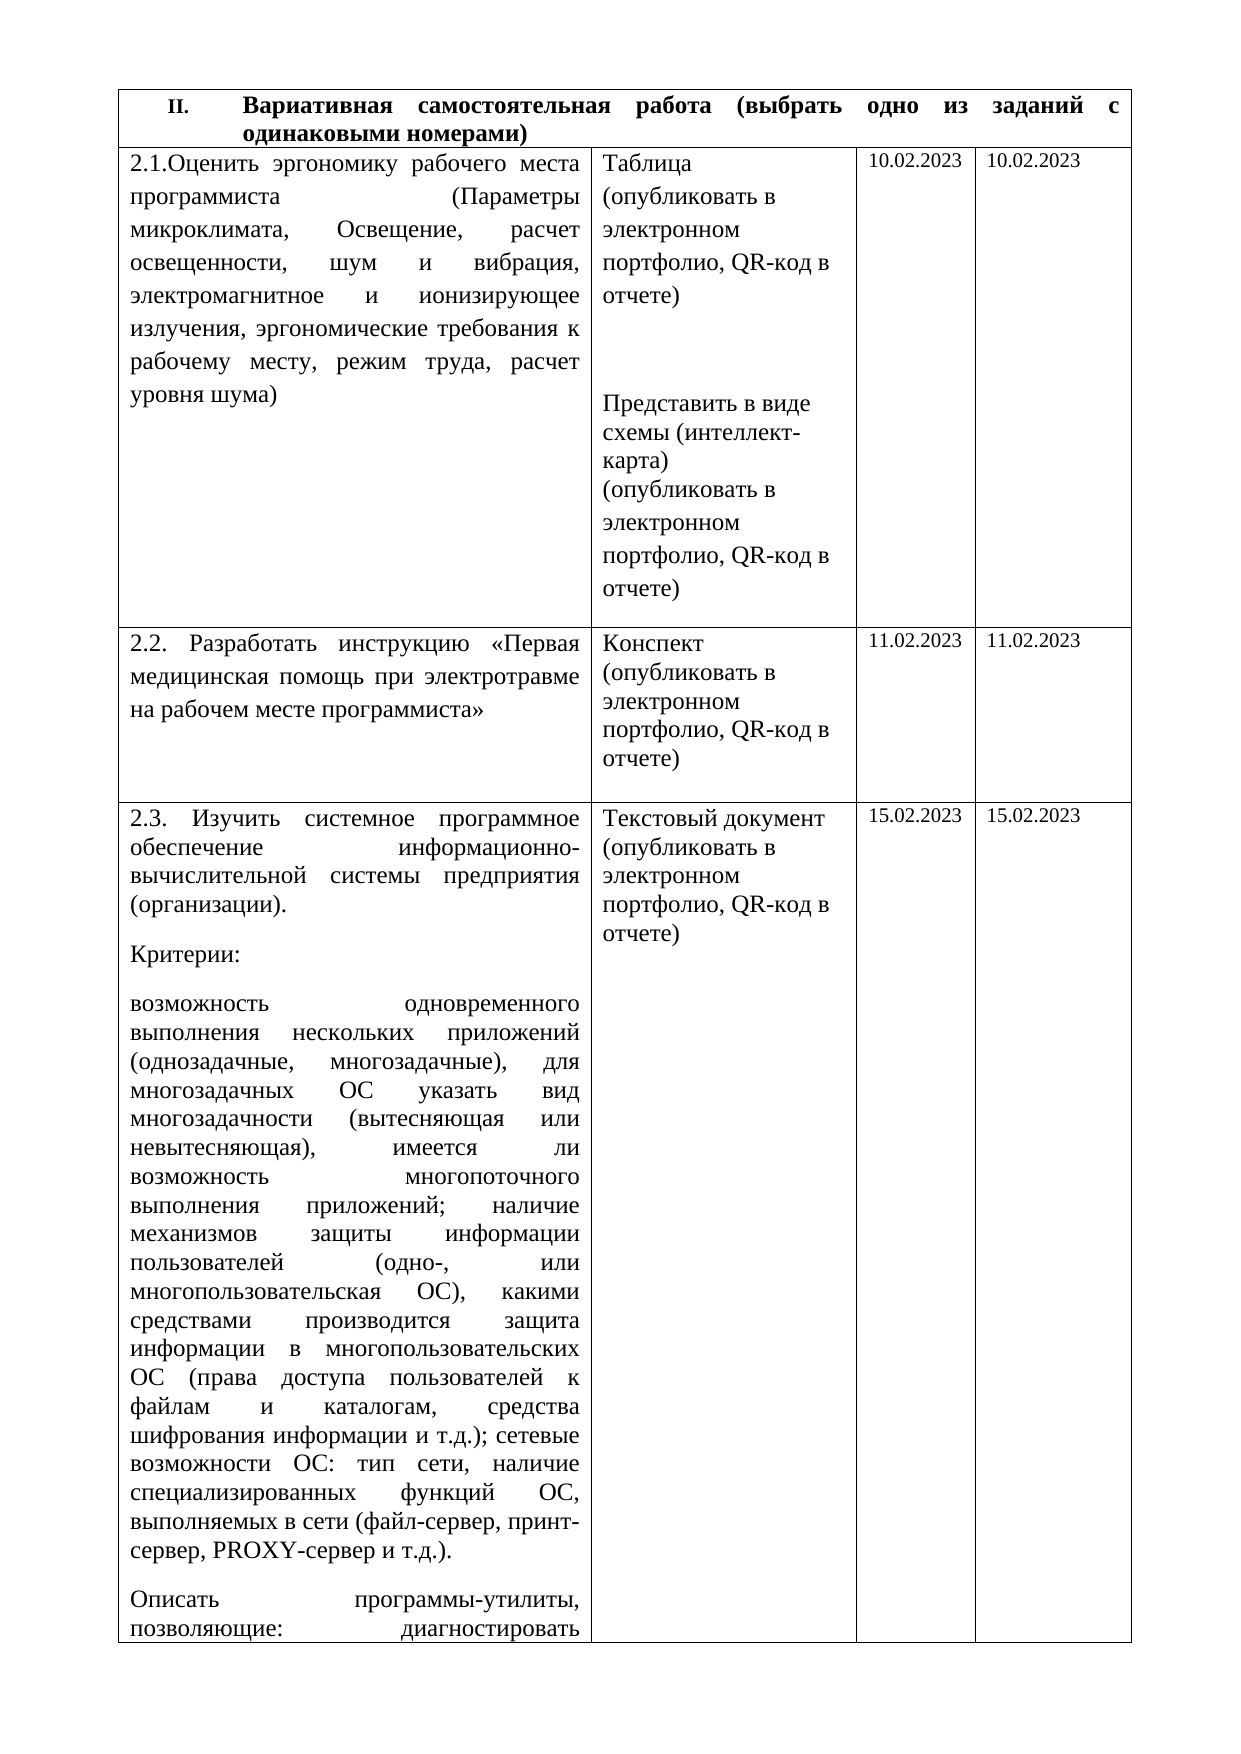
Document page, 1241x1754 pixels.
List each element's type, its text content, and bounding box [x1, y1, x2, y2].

table_cell 11.02.2023 [976, 628, 1131, 802]
table_cell 2.3. Изучить системное программное обеспечение информационно-вычислительной системы предприятия (организации). Критерии: возможность одновременного выполнения нескольких приложений (однозадачные, многозадачные), для многозадачных ОС указать вид многозадачности (вытесняющая или невытесняющая), имеется ли возможность многопоточного выполнения приложений; наличие механизмов защиты информации пользователей (одно-, или многопользовательская ОС), какими средствами производится защита информации в многопользовательских ОС (права доступа пользователей к файлам и каталогам, средства шифрования информации и т.д.); сетевые возможности ОС: тип сети, наличие специализированных функций ОС, выполняемых в сети (файл-сервер, принт-сервер, PROXY-сервер и т.д.). Описать программы-утилиты, позволяющие: диагностировать состояние системы; восстанавливать работоспособность системы; оптимизировать работу компьютера. [119, 803, 591, 1642]
table_cell 2.1.Оценить эргономику рабочего места программиста (Параметры микроклимата, Освещение, расчет освещенности, шум и вибрация, электромагнитное и ионизирующее излучения, эргономические требования к рабочему месту, режим труда, расчет уровня шума) [119, 148, 591, 627]
table_cell 10.02.2023 [976, 148, 1131, 627]
table_cell 15.02.2023 [976, 803, 1131, 1642]
table_cell 2.2. Разработать инструкцию «Первая медицинская помощь при электротравме на рабочем месте программиста» [119, 628, 591, 802]
table_cell 11.02.2023 [857, 628, 975, 802]
table_cell 15.02.2023 [857, 803, 975, 1642]
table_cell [592, 803, 856, 1642]
table_cell Вариативная самостоятельная работа (выбрать одно из заданий с одинаковыми номерами) [119, 90, 1131, 147]
table_cell 10.02.2023 [857, 148, 975, 627]
table_cell Конспект (опубликовать в электронном портфолио, QR-код в отчете) [592, 628, 856, 802]
table_cell Таблица (опубликовать в электронном портфолио, QR-код в отчете) Представить в виде схемы (интеллект-карта) (опубликовать в электронном портфолио, QR-код в отчете) [592, 148, 856, 627]
